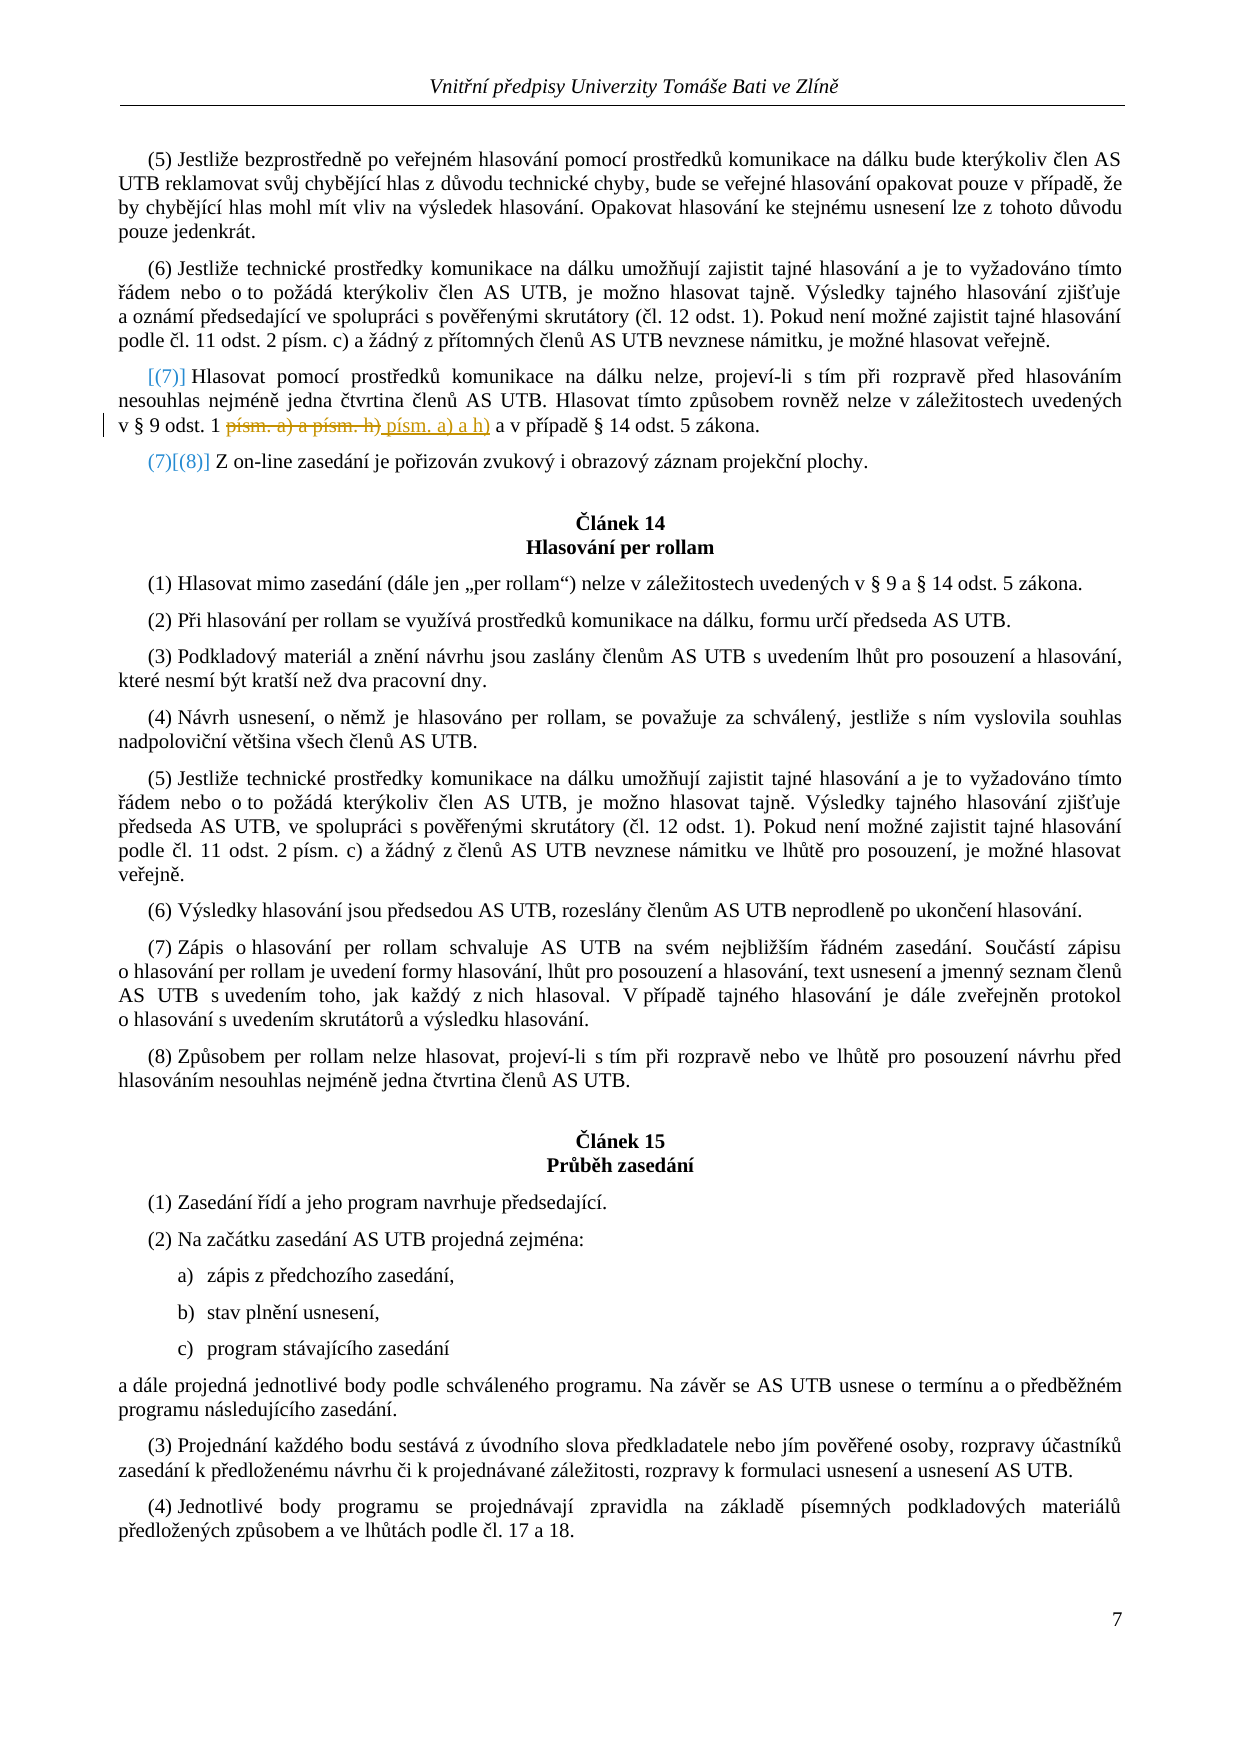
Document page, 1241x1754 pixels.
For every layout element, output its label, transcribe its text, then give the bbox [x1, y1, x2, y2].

list zápis z předchozího zasedání, [177, 1263, 1122, 1287]
text Hlasování per rollam [118, 535, 1122, 559]
list Způsobem per rollam nelze hlasovat, projeví-li s tím při rozpravě nebo ve lhůtě pro posouzení návrhu před hlasováním nesouhlas nejméně jedna čtvrtina členů AS UTB. [118, 1044, 1122, 1092]
list Na začátku zasedání AS UTB projedná zejména: [118, 1227, 1122, 1251]
list Jestliže technické prostředky komunikace na dálku umožňují zajistit tajné hlasování a je to vyžadováno tímto řádem nebo o to požádá kterýkoliv člen AS UTB, je možno hlasovat tajně. Výsledky tajného hlasování zjišťuje předseda AS UTB, ve spolupráci s pověřenými skrutátory (čl. 12 odst. 1). Pokud není možné zajistit tajné hlasování podle čl. 11 odst. 2 písm. c) a žádný z členů AS UTB nevznese námitku ve lhůtě pro posouzení, je možné hlasovat veřejně. [118, 766, 1122, 886]
list Projednání každého bodu sestává z úvodního slova předkladatele nebo jím pověřené osoby, rozpravy účastníků zasedání k předloženému návrhu či k projednávané záležitosti, rozpravy k formulaci usnesení a usnesení AS UTB. [118, 1433, 1122, 1482]
list stav plnění usnesení, [177, 1300, 1122, 1324]
list Podkladový materiál a znění návrhu jsou zaslány členům AS UTB s uvedením lhůt pro posouzení a hlasování, které nesmí být kratší než dva pracovní dny. [118, 644, 1122, 692]
list Jestliže bezprostředně po veřejném hlasování pomocí prostředků komunikace na dálku bude kterýkoliv člen AS UTB reklamovat svůj chybějící hlas z důvodu technické chyby, bude se veřejné hlasování opakovat pouze v případě, že by chybějící hlas mohl mít vliv na výsledek hlasování. Opakovat hlasování ke stejnému usnesení lze z tohoto důvodu pouze jedenkrát. [118, 147, 1122, 243]
text a dále projedná jednotlivé body podle schváleného programu. Na závěr se AS UTB usnese o termínu a o předběžném programu následujícího zasedání. [118, 1373, 1122, 1421]
list program stávajícího zasedání [177, 1336, 1122, 1360]
list Výsledky hlasování jsou předsedou AS UTB, rozeslány členům AS UTB neprodleně po ukončení hlasování. [118, 898, 1122, 922]
list Hlasovat mimo zasedání (dále jen „per rollam“) nelze v záležitostech uvedených v § 9 a § 14 odst. 5 zákona. [118, 571, 1122, 595]
text Článek 15 [118, 1129, 1122, 1153]
list Návrh usnesení, o němž je hlasováno per rollam, se považuje za schválený, jestliže s ním vyslovila souhlas nadpoloviční většina všech členů AS UTB. [118, 705, 1122, 753]
list Při hlasování per rollam se využívá prostředků komunikace na dálku, formu určí předseda AS UTB. [118, 608, 1122, 632]
text Průběh zasedání [118, 1153, 1122, 1177]
text Článek 14 [118, 511, 1122, 535]
list Jestliže technické prostředky komunikace na dálku umožňují zajistit tajné hlasování a je to vyžadováno tímto řádem nebo o to požádá kterýkoliv člen AS UTB, je možno hlasovat tajně. Výsledky tajného hlasování zjišťuje a oznámí předsedající ve spolupráci s pověřenými skrutátory (čl. 12 odst. 1). Pokud není možné zajistit tajné hlasování podle čl. 11 odst. 2 písm. c) a žádný z přítomných členů AS UTB nevznese námitku, je možné hlasovat veřejně. [118, 256, 1122, 352]
list Jednotlivé body programu se projednávají zpravidla na základě písemných podkladových materiálů předložených způsobem a ve lhůtách podle čl. 17 a 18. [118, 1494, 1122, 1542]
list Hlasovat pomocí prostředků komunikace na dálku nelze, projeví-li s tím při rozpravě před hlasováním nesouhlas nejméně jedna čtvrtina členů AS UTB. Hlasovat tímto způsobem rovněž nelze v záležitostech uvedených v § 9 odst. 1 a v případě § 14 odst. 5 zákona. [118, 364, 1122, 437]
list Zasedání řídí a jeho program navrhuje předsedající. [118, 1190, 1122, 1214]
list Zápis o hlasování per rollam schvaluje AS UTB na svém nejbližším řádném zasedání. Součástí zápisu o hlasování per rollam je uvedení formy hlasování, lhůt pro posouzení a hlasování, text usnesení a jmenný seznam členů AS UTB s uvedením toho, jak každý z nich hlasoval. V případě tajného hlasování je dále zveřejněn protokol o hlasování s uvedením skrutátorů a výsledku hlasování. [118, 935, 1122, 1031]
list Z on-line zasedání je pořizován zvukový i obrazový záznam projekční plochy. [118, 449, 1122, 473]
